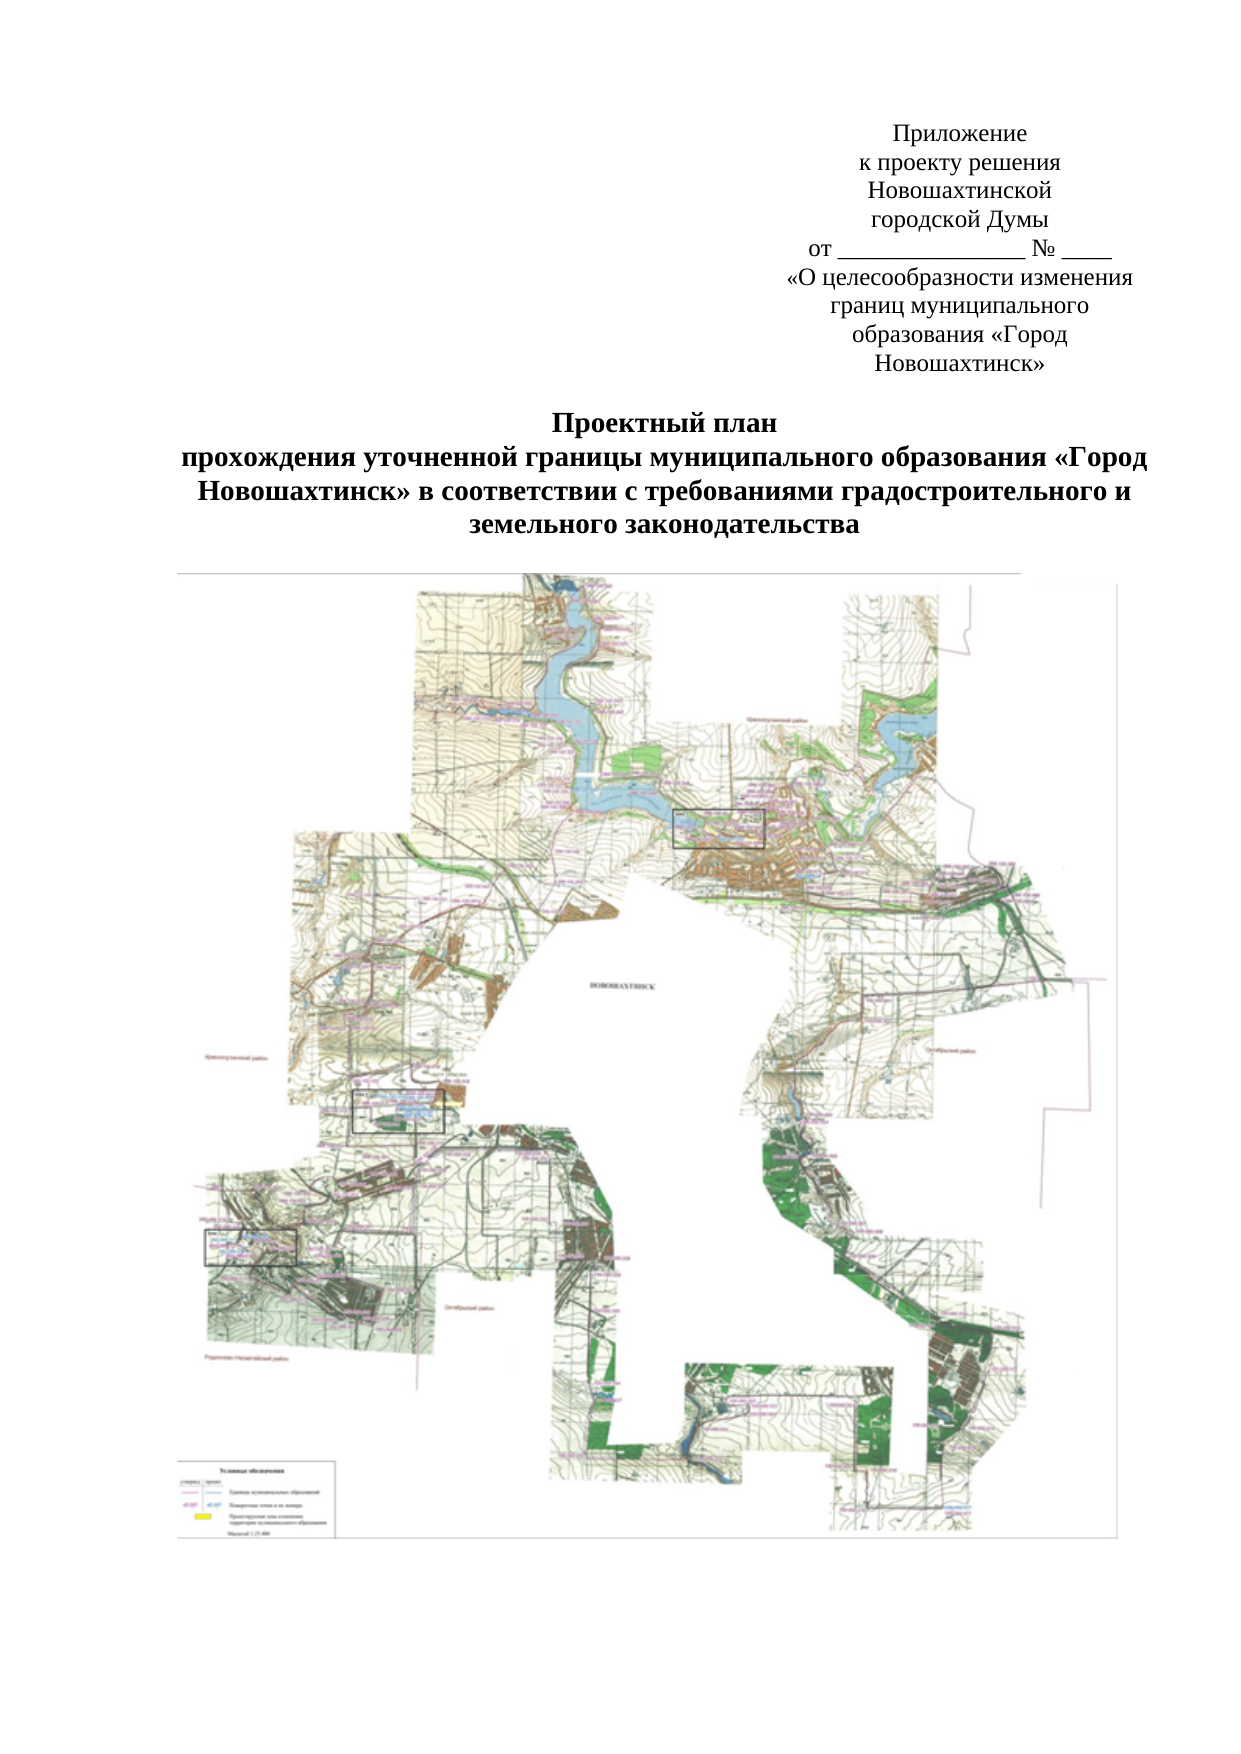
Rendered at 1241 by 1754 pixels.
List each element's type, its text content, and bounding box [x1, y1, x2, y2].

picture [177, 573, 1118, 1539]
text к проекту решения Новошахтинской [768, 147, 1152, 204]
text «О целесообразности изменения границ муниципального образования «Город Новошахтинск» [768, 262, 1152, 377]
text прохождения уточненной границы муниципального образования «Город Новошахтинск» в соответствии с требованиями градостроительного и земельного законодательства [177, 439, 1152, 540]
text городской Думы [768, 204, 1152, 233]
text Приложение [768, 118, 1152, 147]
text Проектный план [177, 406, 1152, 439]
text от _______________ № ____ [768, 233, 1152, 262]
